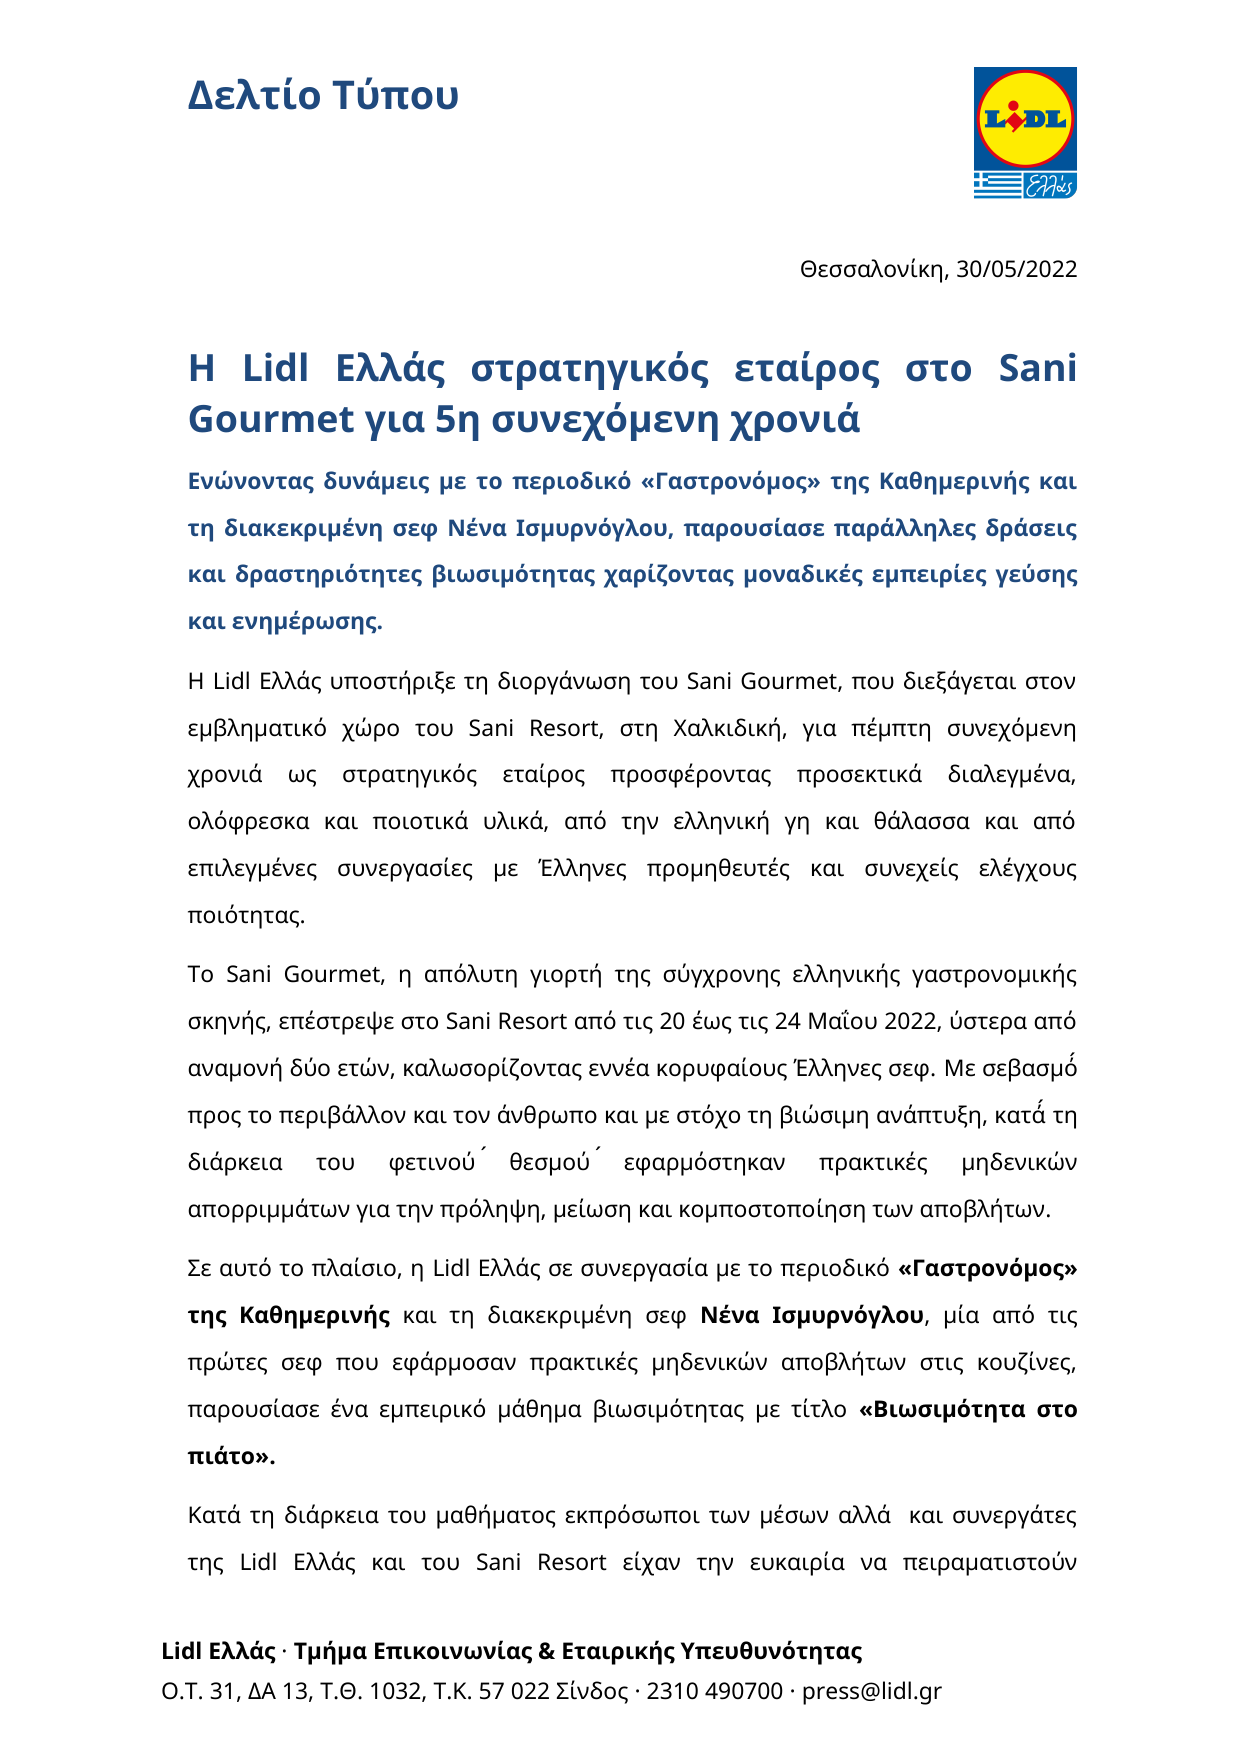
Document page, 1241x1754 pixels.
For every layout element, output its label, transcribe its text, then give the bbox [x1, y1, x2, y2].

text Η Lidl Ελλάς υποστήριξε τη διοργάνωση του Sani Gourmet, που διεξάγεται στον εμβληματικό χώρο του Sani Resort, στη Χαλκιδική, για πέμπτη συνεχόμενη χρονιά ως στρατηγικός εταίρος προσφέροντας προσεκτικά διαλεγμένα, ολόφρεσκα και ποιοτικά υλικά, από την ελληνική γη και θάλασσα και από επιλεγμένες συνεργασίες με Έλληνες προμηθευτές και συνεχείς ελέγχους ποιότητας. [187, 664, 1078, 930]
picture [973, 67, 1078, 199]
text Θεσσαλονίκη, 30/05/2022 [187, 253, 1078, 284]
text Σε αυτό το πλαίσιο, η Lidl Ελλάς σε συνεργασία με το περιοδικό «Γαστρονόμος» της Καθημερινής και τη διακεκριμένη σεφ Νένα Ισμυρνόγλου, μία από τις πρώτες σεφ που εφάρμοσαν πρακτικές μηδενικών αποβλήτων στις κουζίνες, παρουσίασε ένα εμπειρικό μάθημα βιωσιμότητας με τίτλο «Βιωσιμότητα στο πιάτο». [187, 1252, 1078, 1471]
text H Lidl Ελλάς στρατηγικός εταίρος στο Sani Gourmet για 5η συνεχόμενη χρονιά [187, 342, 1078, 444]
text Το Sani Gourmet, η απόλυτη γιορτή της σύγχρονης ελληνικής γαστρονομικής σκηνής, επέστρεψε στο Sani Resort από τις 20 έως τις 24 Μαΐου 2022, ύστερα από αναμονή δύο ετών, καλωσορίζοντας εννέα κορυφαίους Έλληνες σεφ. Με σεβασμό́ προς το περιβάλλον και τον άνθρωπο και με στόχο τη βιώσιμη ανάπτυξη, κατά́ τη διάρκεια του φετινού́ θεσμού́ εφαρμόστηκαν πρακτικές μηδενικών απορριμμάτων για την πρόληψη, μείωση και κομποστοποίηση των αποβλήτων. [187, 958, 1078, 1224]
text Ενώνοντας δυνάμεις με το περιοδικό «Γαστρονόμος» της Καθημερινής και τη διακεκριμένη σεφ Νένα Ισμυρνόγλου, παρουσίασε παράλληλες δράσεις και δραστηριότητες βιωσιμότητας χαρίζοντας μοναδικές εμπειρίες γεύσης και ενημέρωσης. [187, 464, 1078, 636]
